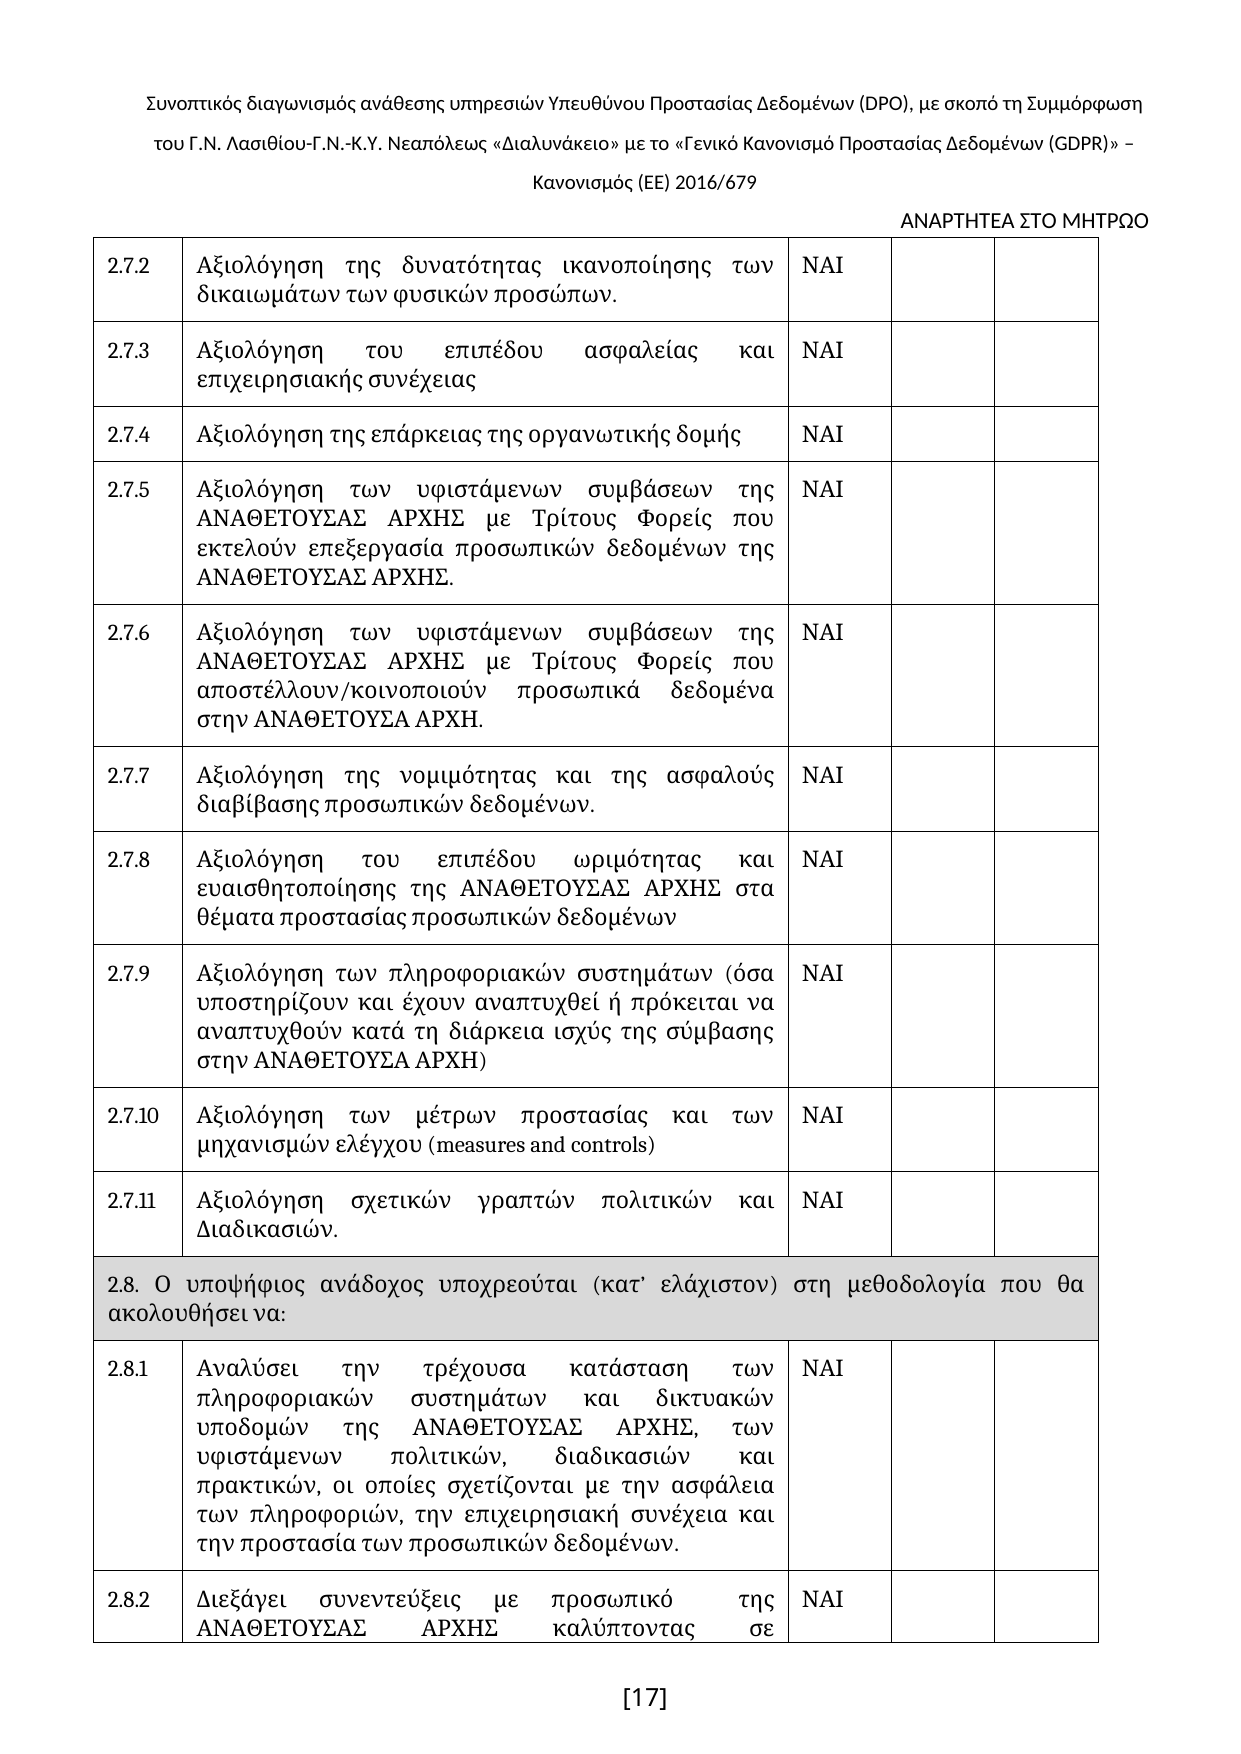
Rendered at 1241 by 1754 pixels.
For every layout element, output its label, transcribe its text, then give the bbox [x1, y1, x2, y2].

table_cell [995, 1341, 1098, 1570]
table_cell 2.7.5 [94, 462, 182, 603]
table_cell [995, 1571, 1098, 1642]
table_cell Αναλύσει την τρέχουσα κατάσταση των πληροφοριακών συστημάτων και δικτυακών υποδομών της ΑΝΑΘΕΤΟΥΣΑΣ ΑΡΧΗΣ, των υφιστάμενων πολιτικών, διαδικασιών και πρακτικών, οι οποίες σχετίζονται με την ασφάλεια των πληροφοριών, την επιχειρησιακή συνέχεια και την προστασία των προσωπικών δεδομένων. [183, 1341, 788, 1570]
table_cell 2.7.2 [94, 238, 182, 321]
table_cell 2.7.10 [94, 1088, 182, 1171]
table_cell [892, 1571, 994, 1642]
table_cell Αξιολόγηση των μέτρων προστασίας και των μηχανισμών ελέγχου (measures and controls) [183, 1088, 788, 1171]
table_cell [892, 605, 994, 746]
table_cell ΝΑΙ [789, 945, 891, 1087]
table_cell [183, 1571, 788, 1642]
table_cell 2.7.4 [94, 407, 182, 461]
table_cell ΝΑΙ [789, 747, 891, 831]
table_cell ΝΑΙ [789, 1341, 891, 1570]
table_cell 2.7.3 [94, 322, 182, 406]
table_cell ΝΑΙ [789, 322, 891, 406]
table_cell [892, 238, 994, 321]
table_cell Αξιολόγηση σχετικών γραπτών πολιτικών και Διαδικασιών. [183, 1172, 788, 1256]
table_cell ΝΑΙ [789, 1088, 891, 1171]
table_cell [995, 1172, 1098, 1256]
table_cell Αξιολόγηση της νομιμότητας και της ασφαλούς διαβίβασης προσωπικών δεδομένων. [183, 747, 788, 831]
table_cell Αξιολόγηση των πληροφοριακών συστημάτων (όσα υποστηρίζουν και έχουν αναπτυχθεί ή πρόκειται να αναπτυχθούν κατά τη διάρκεια ισχύς της σύμβασης στην ΑΝΑΘΕΤΟΥΣΑ ΑΡΧΗ) [183, 945, 788, 1087]
table_cell [995, 238, 1098, 321]
table_cell ΝΑΙ [789, 832, 891, 944]
table_cell 2.8. Ο υποψήφιος ανάδοχος υποχρεούται (κατ’ ελάχιστον) στη μεθοδολογία που θα ακολουθήσει να: [94, 1257, 1098, 1340]
table_cell [995, 747, 1098, 831]
table_cell 2.7.11 [94, 1172, 182, 1256]
table_cell [995, 407, 1098, 461]
table_cell [892, 945, 994, 1087]
table_cell 2.8.2 [94, 1571, 182, 1642]
table_cell ΝΑΙ [789, 1571, 891, 1642]
table_cell [892, 1172, 994, 1256]
table_cell [995, 605, 1098, 746]
table_cell 2.7.8 [94, 832, 182, 944]
table_cell [892, 832, 994, 944]
table_cell [892, 1088, 994, 1171]
table_cell [892, 407, 994, 461]
table_cell ΝΑΙ [789, 605, 891, 746]
table_cell [995, 1088, 1098, 1171]
table_cell Αξιολόγηση των υφιστάμενων συμβάσεων της ΑΝΑΘΕΤΟΥΣΑΣ ΑΡΧΗΣ με Τρίτους Φορείς που εκτελούν επεξεργασία προσωπικών δεδομένων της ΑΝΑΘΕΤΟΥΣΑΣ ΑΡΧΗΣ. [183, 462, 788, 603]
table_cell Αξιολόγηση της δυνατότητας ικανοποίησης των δικαιωμάτων των φυσικών προσώπων. [183, 238, 788, 321]
table_cell 2.8.1 [94, 1341, 182, 1570]
table_cell ΝΑΙ [789, 462, 891, 603]
table_cell [892, 1341, 994, 1570]
table_cell 2.7.9 [94, 945, 182, 1087]
table_cell [995, 322, 1098, 406]
table_cell ΝΑΙ [789, 407, 891, 461]
table_cell [995, 462, 1098, 603]
table_cell [892, 322, 994, 406]
table_cell 2.7.7 [94, 747, 182, 831]
table_cell [892, 462, 994, 603]
table_cell Αξιολόγηση των υφιστάμενων συμβάσεων της ΑΝΑΘΕΤΟΥΣΑΣ ΑΡΧΗΣ με Τρίτους Φορείς που αποστέλλουν/κοινοποιούν προσωπικά δεδομένα στην ΑΝΑΘΕΤΟΥΣΑ ΑΡΧΗ. [183, 605, 788, 746]
table_cell [892, 747, 994, 831]
table_cell ΝΑΙ [789, 1172, 891, 1256]
table_cell ΝΑΙ [789, 238, 891, 321]
table_cell 2.7.6 [94, 605, 182, 746]
table_cell Αξιολόγηση της επάρκειας της οργανωτικής δομής [183, 407, 788, 461]
table_cell [995, 832, 1098, 944]
table_cell [995, 945, 1098, 1087]
table_cell Αξιολόγηση του επιπέδου ωριμότητας και ευαισθητοποίησης της ΑΝΑΘΕΤΟΥΣΑΣ ΑΡΧΗΣ στα θέματα προστασίας προσωπικών δεδομένων [183, 832, 788, 944]
table_cell Αξιολόγηση του επιπέδου ασφαλείας και επιχειρησιακής συνέχειας [183, 322, 788, 406]
